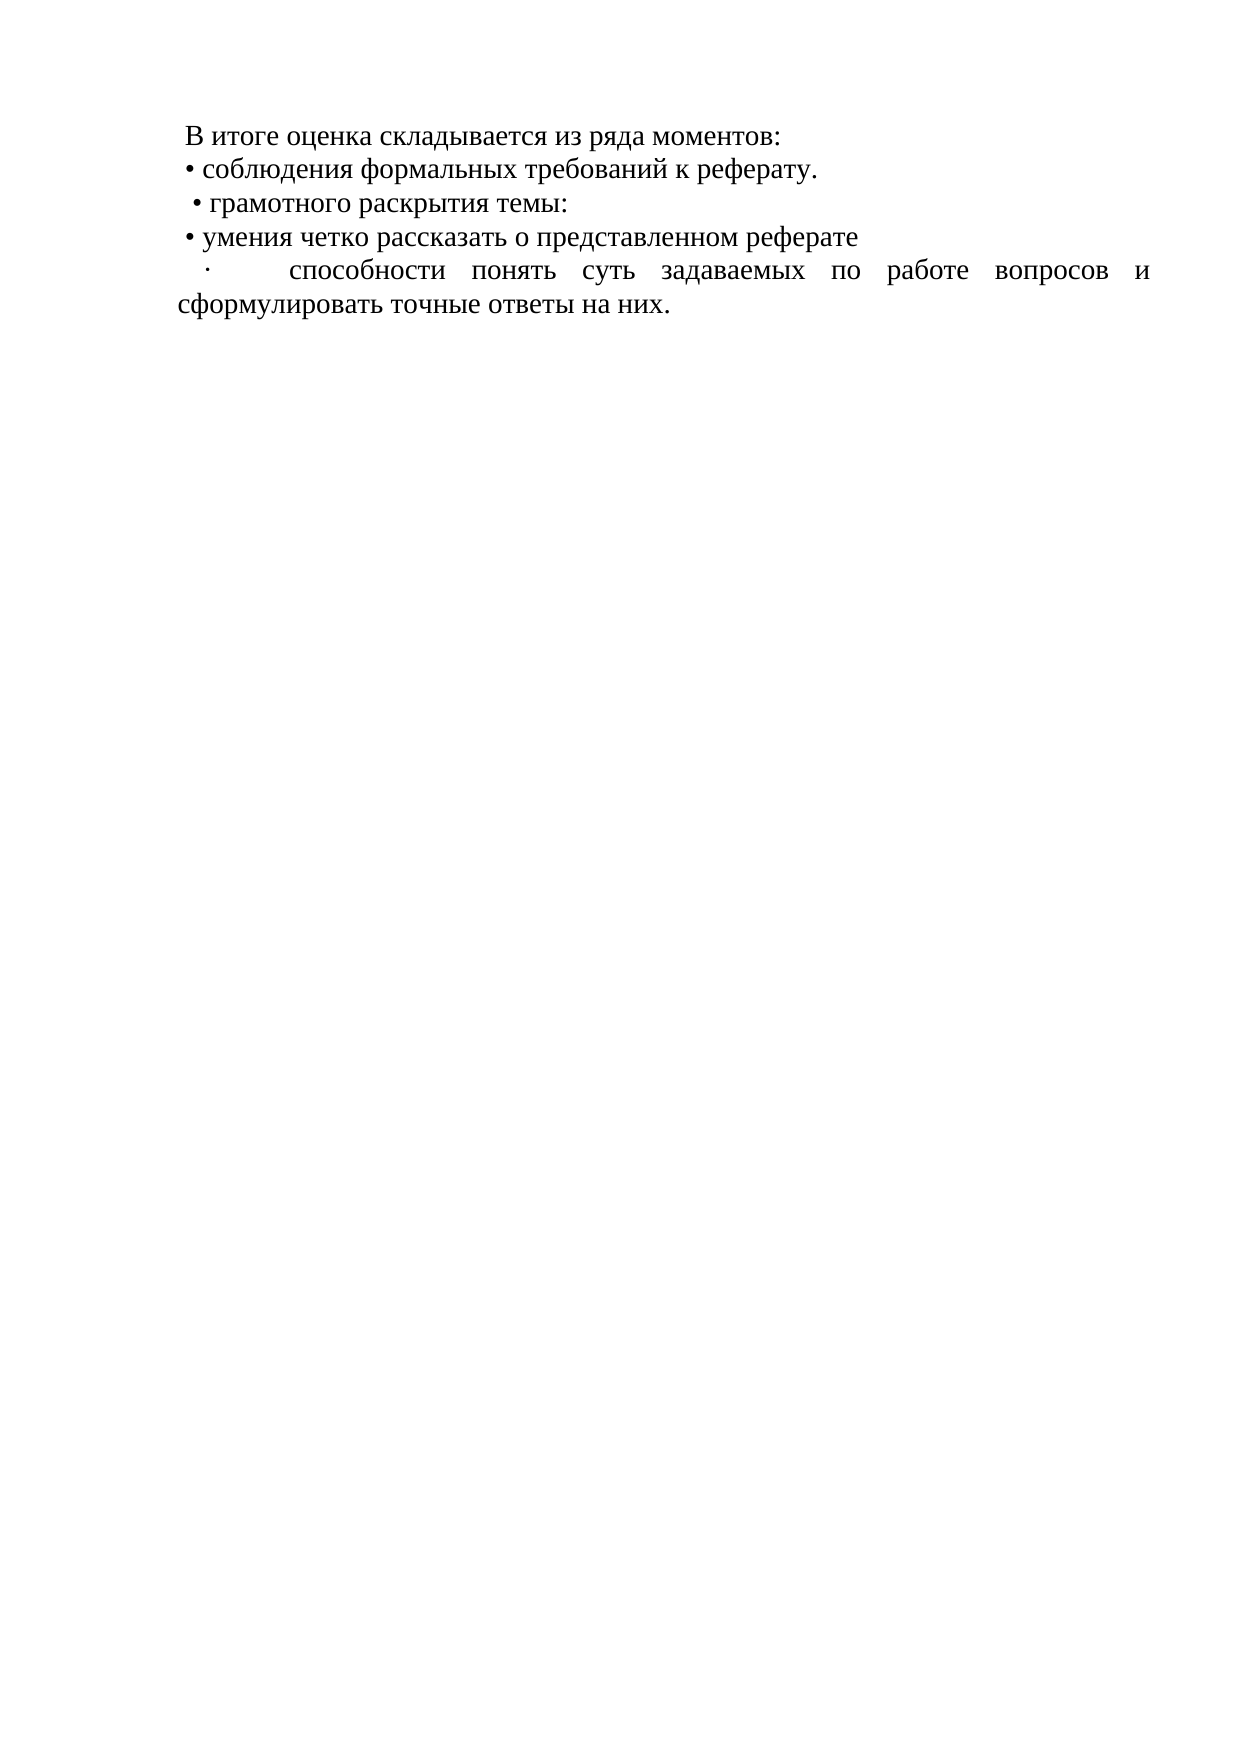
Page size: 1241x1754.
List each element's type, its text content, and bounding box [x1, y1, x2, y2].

text В итоге оценка складывается из ряда моментов: [177, 118, 1152, 152]
text • умения четко рассказать о представленном реферате [177, 219, 1152, 252]
text • соблюдения формальных требований к реферату. [177, 152, 1152, 185]
text • грамотного раскрытия темы: [177, 185, 1152, 219]
text · способности понять суть задаваемых по работе вопросов и сформулировать точные ответы на них. [177, 252, 1152, 319]
